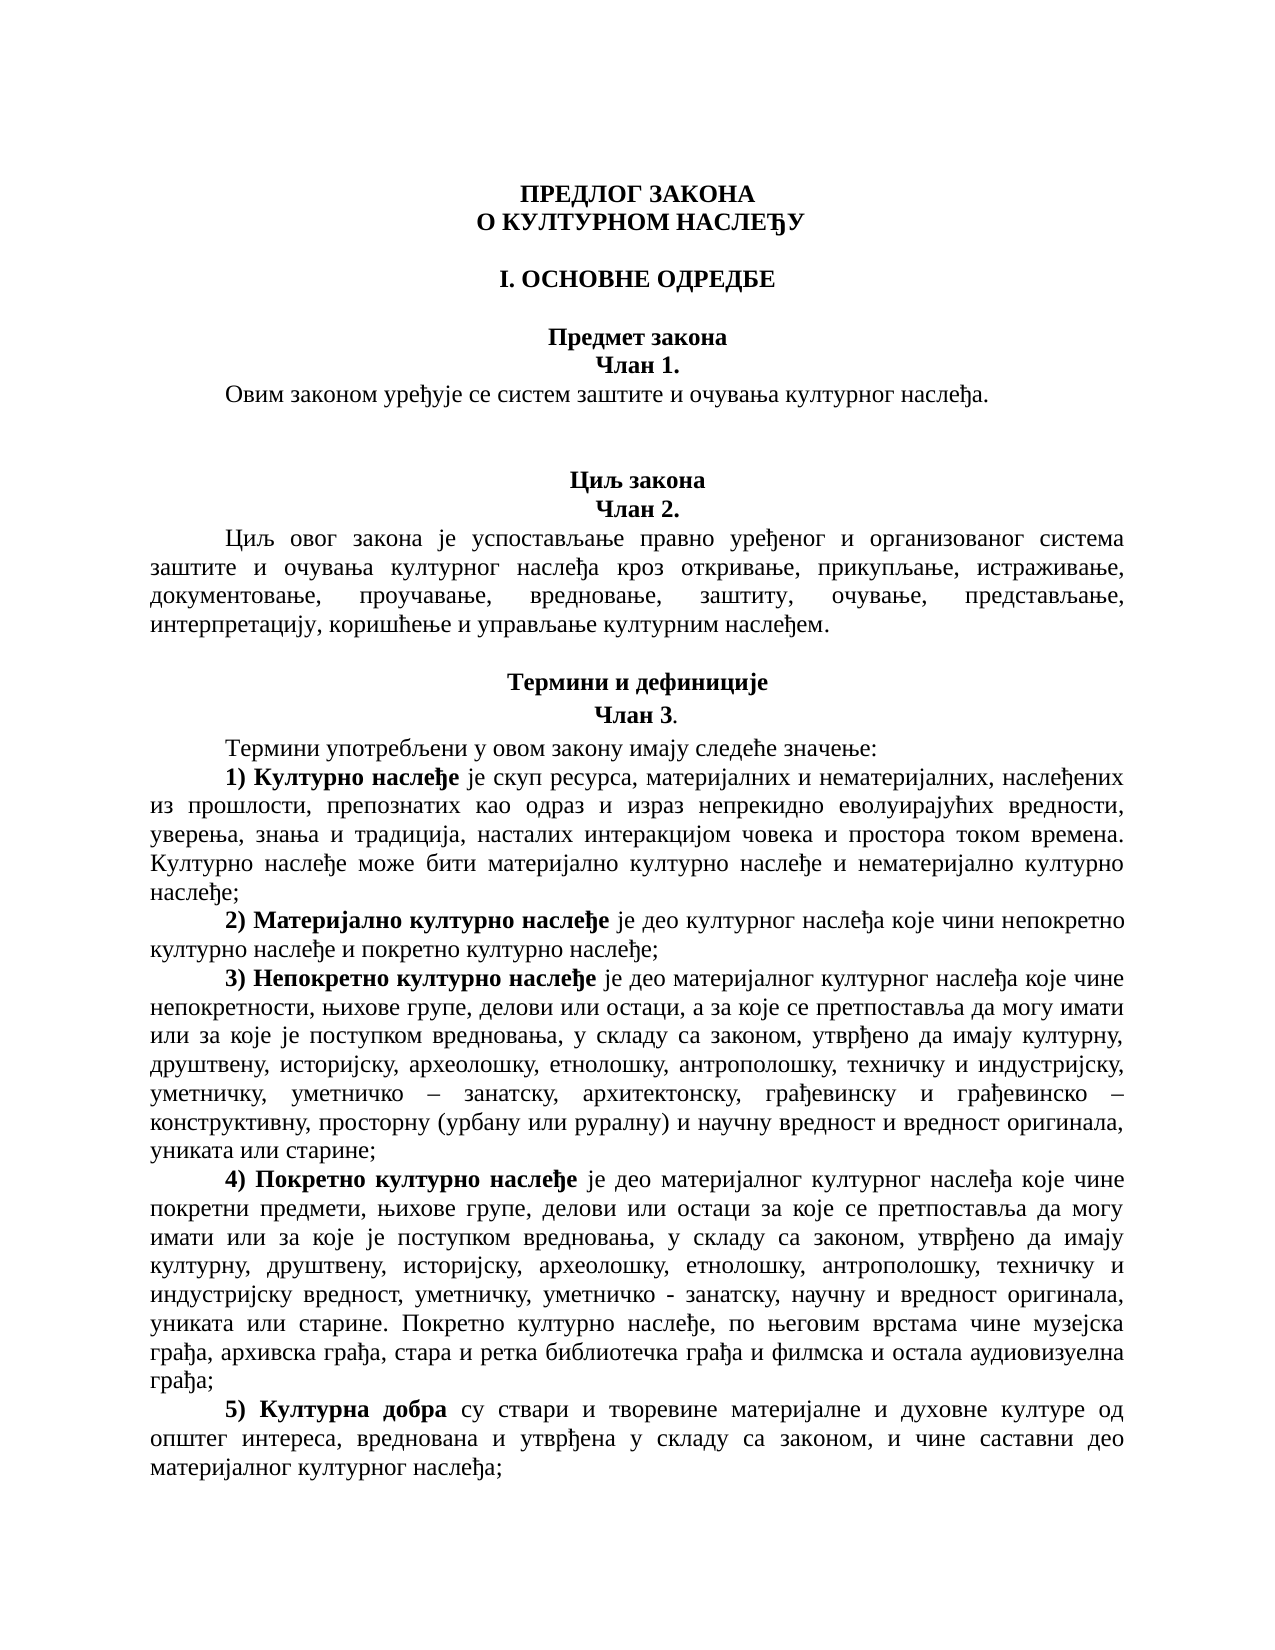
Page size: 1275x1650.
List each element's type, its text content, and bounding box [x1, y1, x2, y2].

text Циљ овог закона је успостављање правно уређеног и организованог система заштите и очувања културног наслеђа кроз откривање, прикупљање, истраживање, документовање, проучавање, вредновање, заштиту, очување, представљање, интерпретацију, коришћење и управљање културним наслеђем. [150, 523, 1125, 638]
text 3) Непокретно културно наслеђе је део материјалног културног наслеђа које чине непокретности, њихове групе, делови или остаци, а за које се претпоставља да могу имати или за које је поступком вредновања, у складу са законом, утврђено да имају културну, друштвену, историјску, археолошку, етнолошку, антрополошку, техничку и индустријску, уметничку, уметничко – занатску, архитектонску, грађевинску и грађевинско – конструктивну, просторну (урбану или руралну) и научну вредност и вредност оригинала, униката или старине; [150, 963, 1125, 1164]
text 2) Материјално културно наслеђе је део културног наслеђа које чини непокретно културно наслеђе и покретно културно наслеђе; [150, 905, 1125, 963]
text ПРЕДЛОГ ЗАКОНА [150, 179, 1125, 207]
text Термини употребљени у овом закону имају следеће значење: [150, 733, 1125, 762]
subtitle Члан 3. [150, 700, 1125, 728]
subtitle Термини и дефиниције [150, 667, 1125, 696]
text О КУЛТУРНОМ НАСЛЕЂУ [150, 207, 1125, 236]
text Циљ закона [150, 466, 1125, 494]
text 4) Покретно културно наслеђе је део материјалног културног наслеђа које чине покретни предмети, њихове групе, делови или остаци за које се претпоставља да могу имати или за које је поступком вредновања, у складу са законом, утврђено да имају културну, друштвену, историјску, археолошку, етнолошку, антрополошку, техничку и индустријску вредност, уметничку, уметничко - занатску, научну и вредност оригинала, униката или старине. Покретно културно наслеђе, по његовим врстама чине музејска грађа, архивска грађа, стара и ретка библиотечка грађа и филмска и остала аудиовизуелна грађа; [150, 1164, 1125, 1394]
text Члан 1. [150, 351, 1125, 379]
text 5) Културна добра су ствари и творевине материјалне и духовне културе од општег интереса, вреднована и утврђена у складу са законом, и чине саставни део материјалног културног наслеђа; [150, 1394, 1125, 1480]
text I. ОСНОВНЕ ОДРЕДБЕ [150, 264, 1125, 293]
text Предмет закона [150, 322, 1125, 351]
text 1) Културно наслеђе је скуп ресурса, материјалних и нематеријалних, наслеђених из прошлости, препознатих као одраз и израз непрекидно еволуирајућих вредности, уверења, знања и традиција, насталих интеракцијом човека и простора током времена. Културно наслеђе може бити материјално културно наслеђе и нематеријално културно наслеђе; [150, 762, 1125, 905]
text Овим законом уређује се систем заштите и очувања културног наслеђа. [150, 379, 1125, 408]
text Члан 2. [150, 494, 1125, 523]
